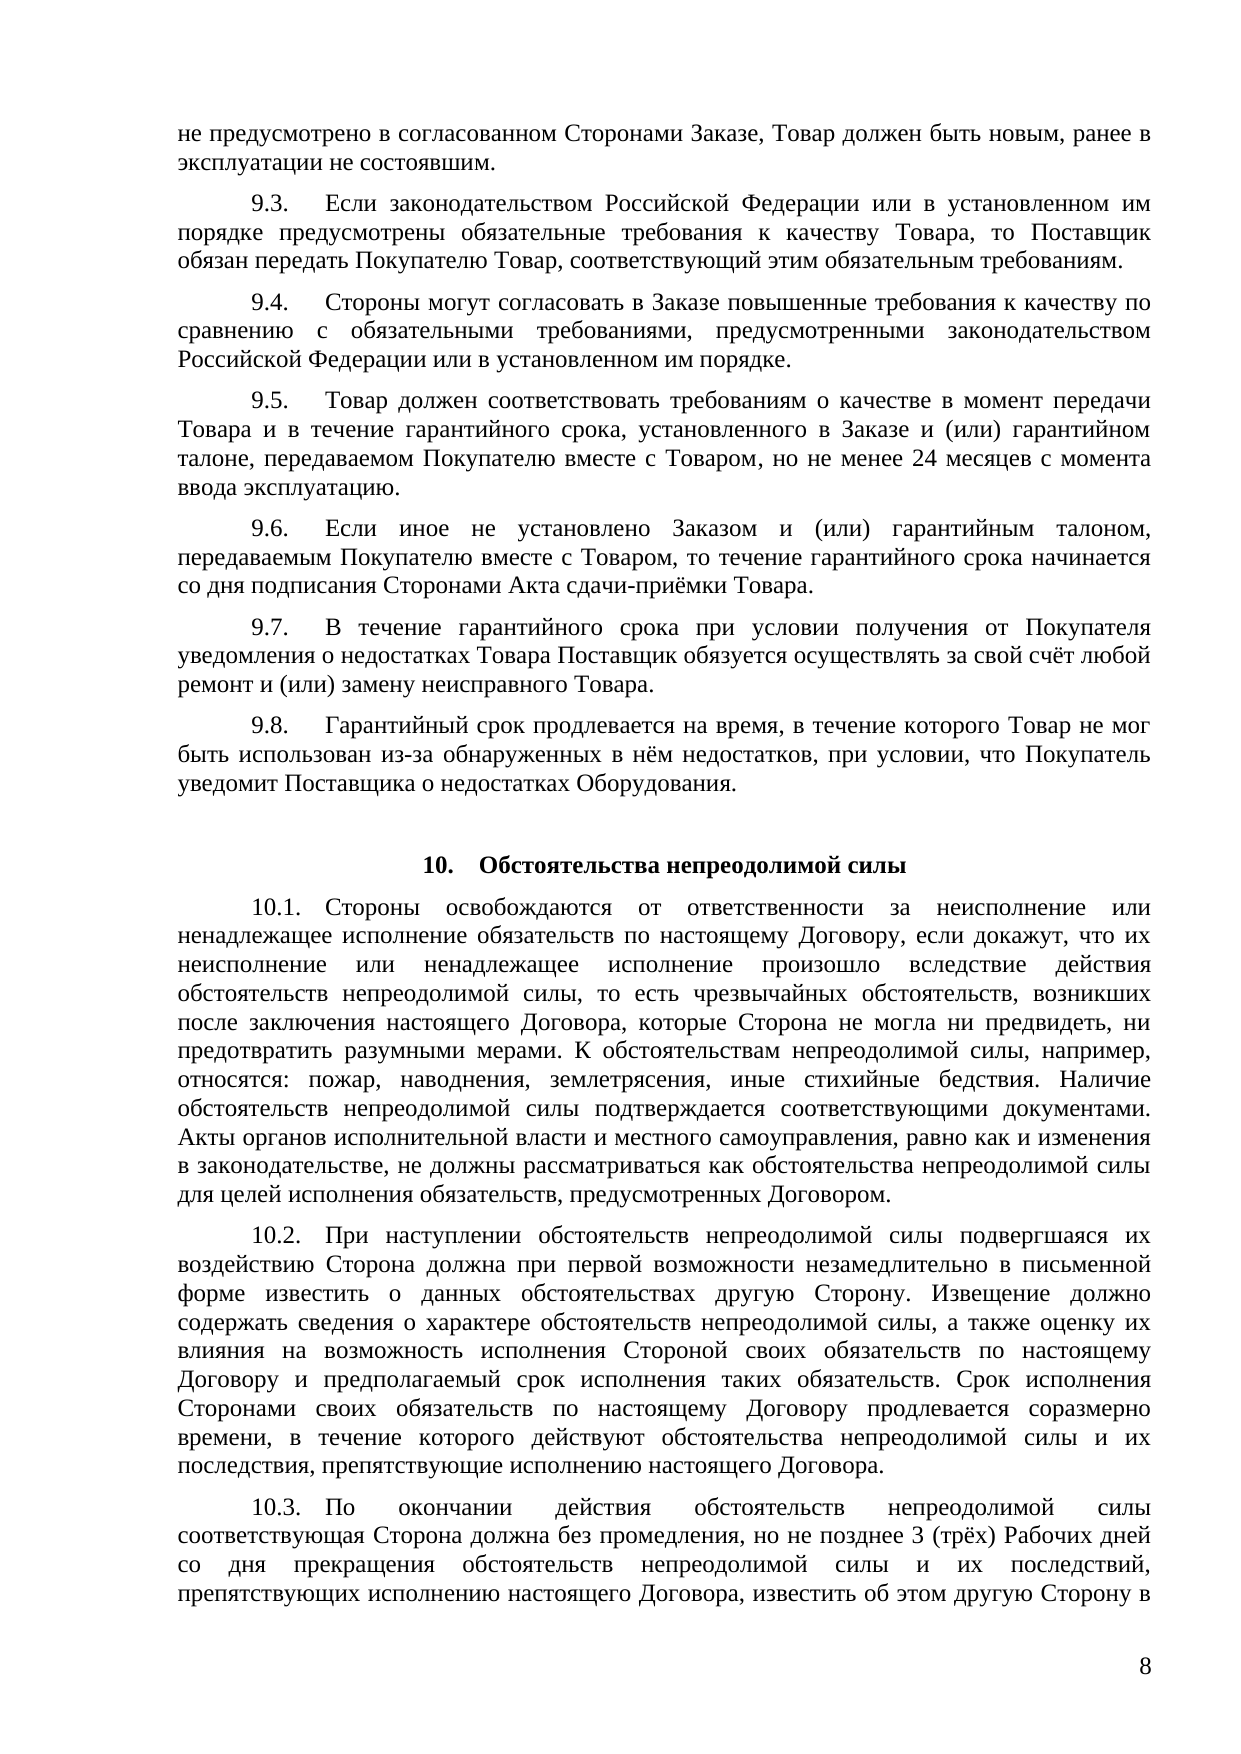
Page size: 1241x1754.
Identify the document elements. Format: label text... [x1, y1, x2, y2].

list Стороны освобождаются от ответственности за неисполнение или ненадлежащее исполнение обязательств по настоящему Договору, если докажут, что их неисполнение или ненадлежащее исполнение произошло вследствие действия обстоятельств непреодолимой силы, то есть чрезвычайных обстоятельств, возникших после заключения настоящего Договора, которые Сторона не могла ни предвидеть, ни предотвратить разумными мерами. К обстоятельствам непреодолимой силы, например, относятся: пожар, наводнения, землетрясения, иные стихийные бедствия. Наличие обстоятельств непреодолимой силы подтверждается соответствующими документами. Акты органов исполнительной власти и местного самоуправления, равно как и изменения в законодательстве, не должны рассматриваться как обстоятельства непреодолимой силы для целей исполнения обязательств, предусмотренных Договором. [177, 892, 1152, 1208]
text 9.6. Если иное не установлено Заказом и (или) гарантийным талоном, передаваемым Покупателю вместе с Товаром, то течение гарантийного срока начинается со дня подписания Сторонами Акта сдачи-приёмки Товара. [177, 513, 1152, 599]
text 9.3. Если законодательством Российской Федерации или в установленном им порядке предусмотрены обязательные требования к качеству Товара, то Поставщик обязан передать Покупателю Товар, соответствующий этим обязательным требованиям. [177, 188, 1152, 274]
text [177, 118, 1152, 176]
text 9.5. Товар должен соответствовать требованиям о качестве в момент передачи Товара и в течение гарантийного срока, установленного в Заказе и (или) гарантийном талоне, передаваемом Покупателю вместе с Товаром, но не менее 24 месяцев с момента ввода эксплуатацию. [177, 386, 1152, 501]
list Обстоятельства непреодолимой силы [177, 851, 1152, 879]
text 9.4. Стороны могут согласовать в Заказе повышенные требования к качеству по сравнению с обязательными требованиями, предусмотренными законодательством Российской Федерации или в установленном им порядке. [177, 287, 1152, 373]
text 9.7. В течение гарантийного срока при условии получения от Покупателя уведомления о недостатках Товара Поставщик обязуется осуществлять за свой счёт любой ремонт и (или) замену неисправного Товара. [177, 612, 1152, 698]
list При наступлении обстоятельств непреодолимой силы подвергшаяся их воздействию Сторона должна при первой возможности незамедлительно в письменной форме известить о данных обстоятельствах другую Сторону. Извещение должно содержать сведения о характере обстоятельств непреодолимой силы, а также оценку их влияния на возможность исполнения Стороной своих обязательств по настоящему Договору и предполагаемый срок исполнения таких обязательств. Срок исполнения Сторонами своих обязательств по настоящему Договору продлевается соразмерно времени, в течение которого действуют обстоятельства непреодолимой силы и их последствия, препятствующие исполнению настоящего Договора. [177, 1221, 1152, 1479]
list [177, 1492, 1152, 1607]
text 9.8. Гарантийный срок продлевается на время, в течение которого Товар не мог быть использован из-за обнаруженных в нём недостатков, при условии, что Покупатель уведомит Поставщика о недостатках Оборудования. [177, 711, 1152, 797]
